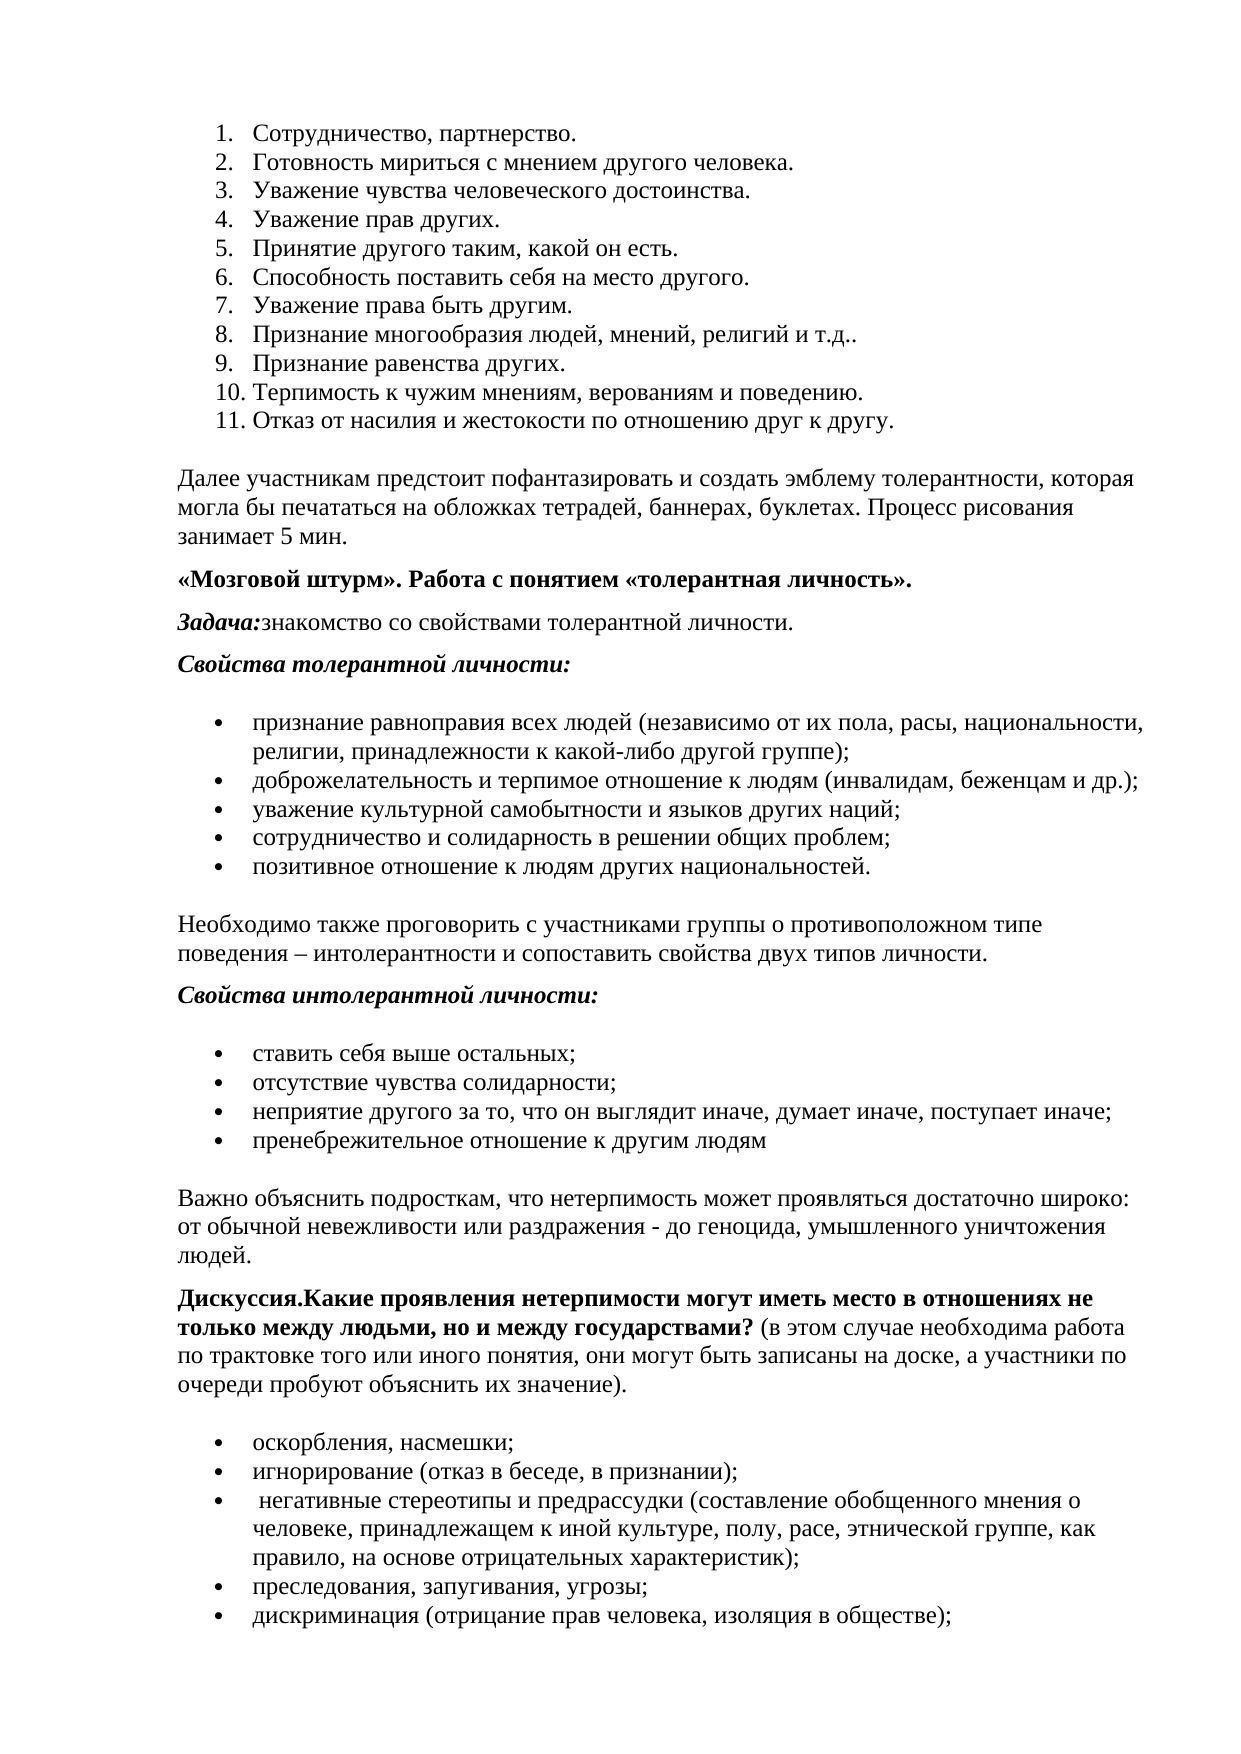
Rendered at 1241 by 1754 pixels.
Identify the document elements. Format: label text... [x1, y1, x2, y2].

text Важно объяснить подросткам, что нетерпимость может проявляться достаточно широко: от обычной невежливости или раздражения - до геноцида, умышленного уничтожения людей. [177, 1183, 1152, 1269]
list признание равноправия всех людей (независимо от их пола, расы, национальности, религии, принадлежности к какой-либо другой группе); [215, 707, 1152, 765]
text «Мозговой штурм». Работа с понятием «толерантная личность». [177, 564, 1152, 593]
list отсутствие чувства солидарности; [215, 1067, 1152, 1096]
list оскорбления, насмешки; [215, 1427, 1152, 1456]
list пренебрежительное отношение к другим людям [215, 1125, 1152, 1153]
list Уважение прав других. [215, 204, 1152, 233]
list преследования, запугивания, угрозы; [215, 1571, 1152, 1600]
list сотрудничество и солидарность в решении общих проблем; [215, 822, 1152, 851]
list негативные стереотипы и предрассудки (составление обобщенного мнения о человеке, принадлежащем к иной культуре, полу, расе, этнической группе, как правило, на основе отрицательных характеристик); [215, 1485, 1152, 1571]
list игнорирование (отказ в беседе, в признании); [215, 1456, 1152, 1485]
list Способность поставить себя на место другого. [215, 262, 1152, 291]
list Готовность мириться с мнением другого человека. [215, 147, 1152, 176]
list Принятие другого таким, какой он есть. [215, 233, 1152, 262]
list Отказ от насилия и жестокости по отношению друг к другу. [215, 406, 1152, 434]
list неприятие другого за то, что он выглядит иначе, думает иначе, поступает иначе; [215, 1096, 1152, 1125]
list дискриминация (отрицание прав человека, изоляция в обществе); [215, 1600, 1152, 1628]
text Далее участникам предстоит пофантазировать и создать эмблему толерантности, которая могла бы печататься на обложках тетрадей, баннерах, буклетах. Процесс рисования занимает 5 мин. [177, 463, 1152, 550]
list Уважение чувства человеческого достоинства. [215, 176, 1152, 204]
text Задача:знакомство со свойствами толерантной личности. [177, 607, 1152, 635]
list доброжелательность и терпимое отношение к людям (инвалидам, беженцам и др.); [215, 765, 1152, 794]
list Терпимость к чужим мнениям, верованиям и поведению. [215, 377, 1152, 406]
list ставить себя выше остальных; [215, 1038, 1152, 1067]
list Уважение права быть другим. [215, 291, 1152, 319]
list позитивное отношение к людям других национальностей. [215, 851, 1152, 880]
text Необходимо также проговорить с участниками группы о противоположном типе поведения – интолерантности и сопоставить свойства двух типов личности. [177, 909, 1152, 967]
list Сотрудничество, партнерство. [215, 118, 1152, 147]
text Свойства толерантной личности: [177, 649, 1152, 678]
text Свойства интолерантной личности: [177, 981, 1152, 1009]
text Дискуссия.Какие проявления нетерпимости могут иметь место в отношениях не только между людьми, но и между государствами? (в этом случае необходима работа по трактовке того или иного понятия, они могут быть записаны на доске, а участники по очереди пробуют объяснить их значение). [177, 1283, 1152, 1398]
list уважение культурной самобытности и языков других наций; [215, 794, 1152, 822]
list Признание многообразия людей, мнений, религий и т.д.. [215, 319, 1152, 348]
list Признание равенства других. [215, 348, 1152, 377]
